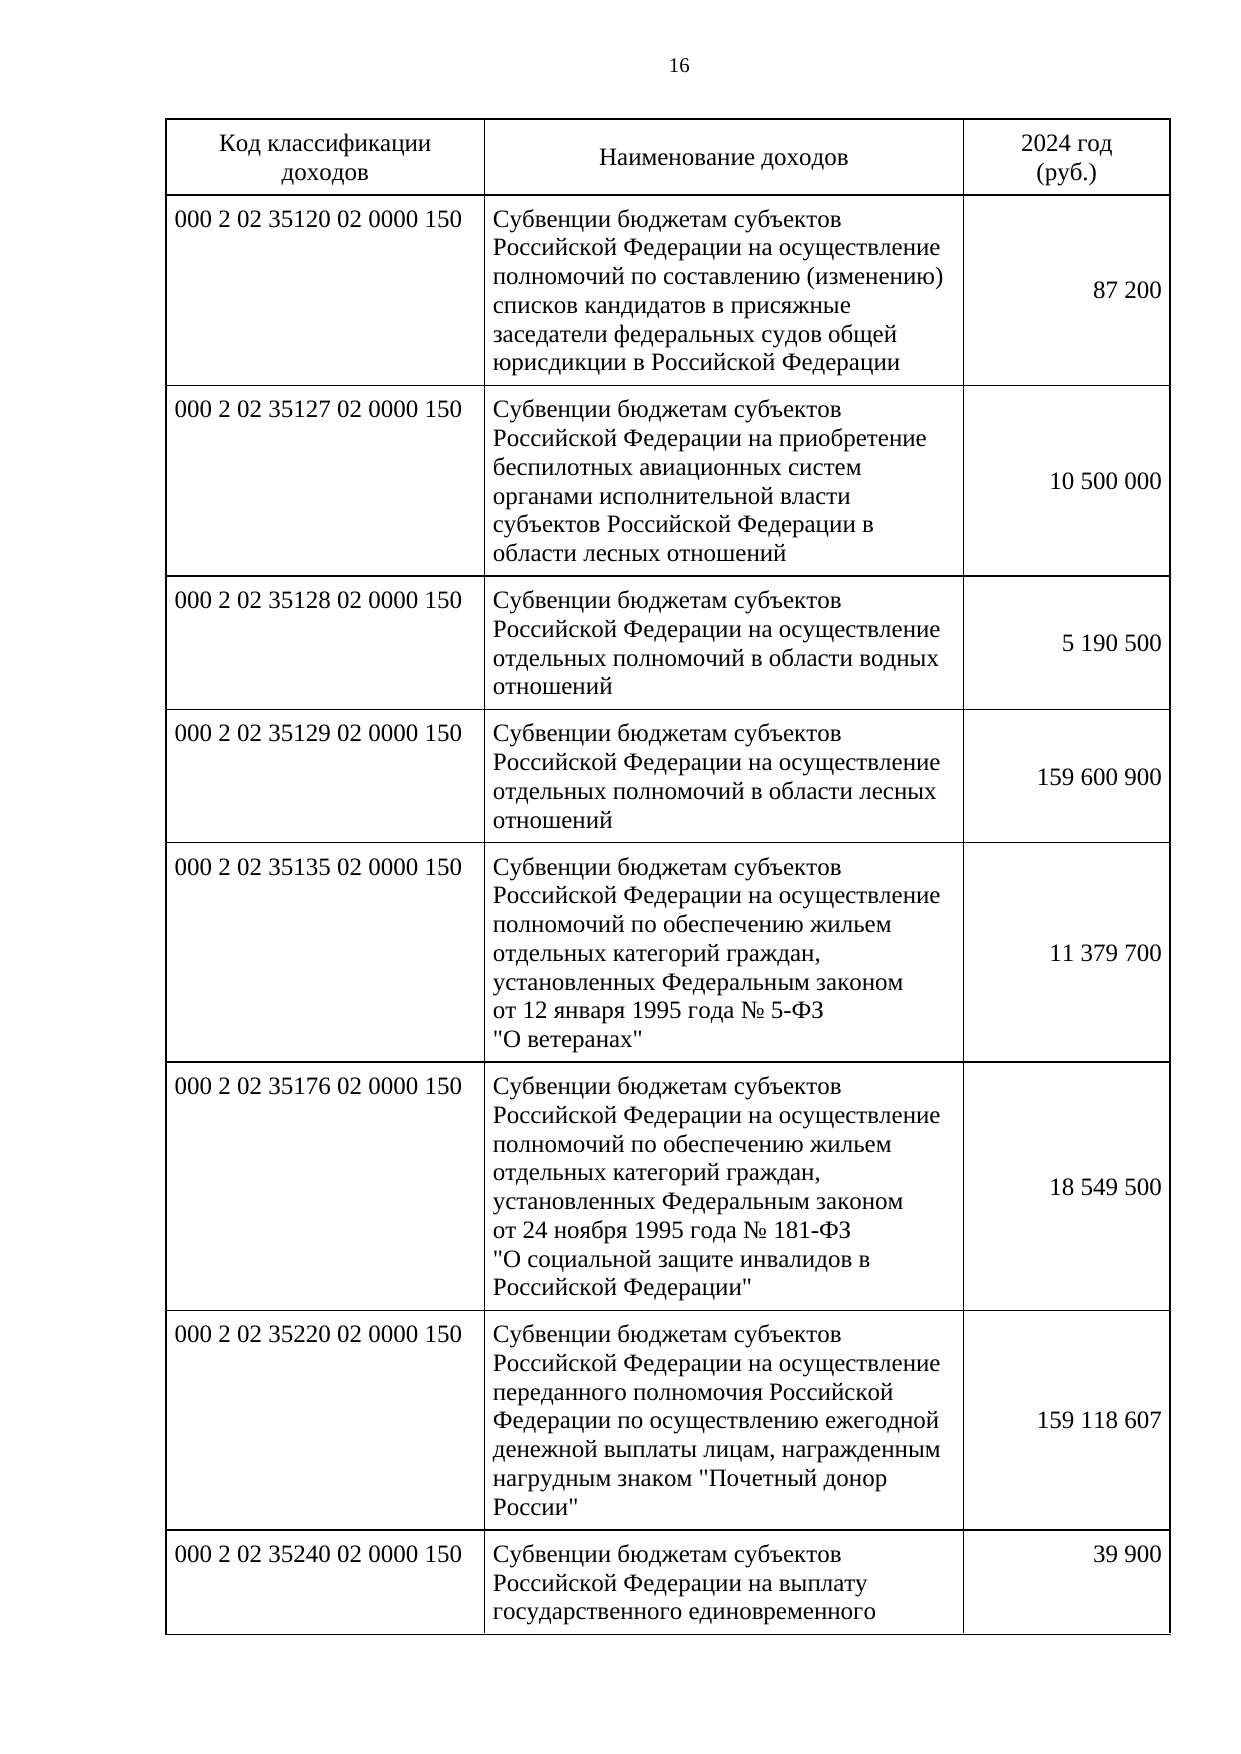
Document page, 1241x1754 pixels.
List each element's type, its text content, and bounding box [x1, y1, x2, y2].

table_cell Субвенции бюджетам субъектов Российской Федерации на осуществление полномочий по составлению (изменению) списков кандидатов в присяжные заседатели федеральных судов общей юрисдикции в Российской Федерации [485, 196, 963, 384]
table_cell 39 900 [964, 1531, 1169, 1633]
table_cell 18 549 500 [964, 1063, 1169, 1309]
table_cell 000 2 02 35240 02 0000 150 [167, 1531, 484, 1633]
table_cell 000 2 02 35135 02 0000 150 [167, 843, 484, 1061]
table_cell 000 2 02 35220 02 0000 150 [167, 1311, 484, 1529]
table_cell 000 2 02 35176 02 0000 150 [167, 1063, 484, 1309]
table_cell 000 2 02 35127 02 0000 150 [167, 386, 484, 575]
table_cell 11 379 700 [964, 843, 1169, 1061]
table_cell 159 118 607 [964, 1311, 1169, 1529]
table_cell 000 2 02 35120 02 0000 150 [167, 196, 484, 384]
table_cell 159 600 900 [964, 710, 1169, 842]
table_cell Субвенции бюджетам субъектов Российской Федерации на осуществление переданного полномочия Российской Федерации по осуществлению ежегодной денежной выплаты лицам, награжденным нагрудным знаком "Почетный донор России" [485, 1311, 963, 1529]
table_cell Субвенции бюджетам субъектов Российской Федерации на осуществление полномочий по обеспечению жильем отдельных категорий граждан, установленных Федеральным законом от 12 января 1995 года № 5-ФЗ "О ветеранах" [485, 843, 963, 1061]
table_cell 10 500 000 [964, 386, 1169, 575]
table_cell Субвенции бюджетам субъектов Российской Федерации на осуществление отдельных полномочий в области водных отношений [485, 577, 963, 708]
table_header 2024 год (руб.) [964, 120, 1169, 194]
table_cell 000 2 02 35128 02 0000 150 [167, 577, 484, 708]
table_cell 5 190 500 [964, 577, 1169, 708]
table_cell 87 200 [964, 196, 1169, 384]
table_cell Субвенции бюджетам субъектов Российской Федерации на осуществление полномочий по обеспечению жильем отдельных категорий граждан, установленных Федеральным законом от 24 ноября 1995 года № 181-ФЗ "О социальной защите инвалидов в Российской Федерации" [485, 1063, 963, 1309]
table_header Наименование доходов [485, 120, 963, 194]
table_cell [485, 1531, 963, 1633]
table_cell Субвенции бюджетам субъектов Российской Федерации на приобретение беспилотных авиационных систем органами исполнительной власти субъектов Российской Федерации в области лесных отношений [485, 386, 963, 575]
table_header Код классификации доходов [167, 120, 484, 194]
table_cell 000 2 02 35129 02 0000 150 [167, 710, 484, 842]
table_cell Субвенции бюджетам субъектов Российской Федерации на осуществление отдельных полномочий в области лесных отношений [485, 710, 963, 842]
